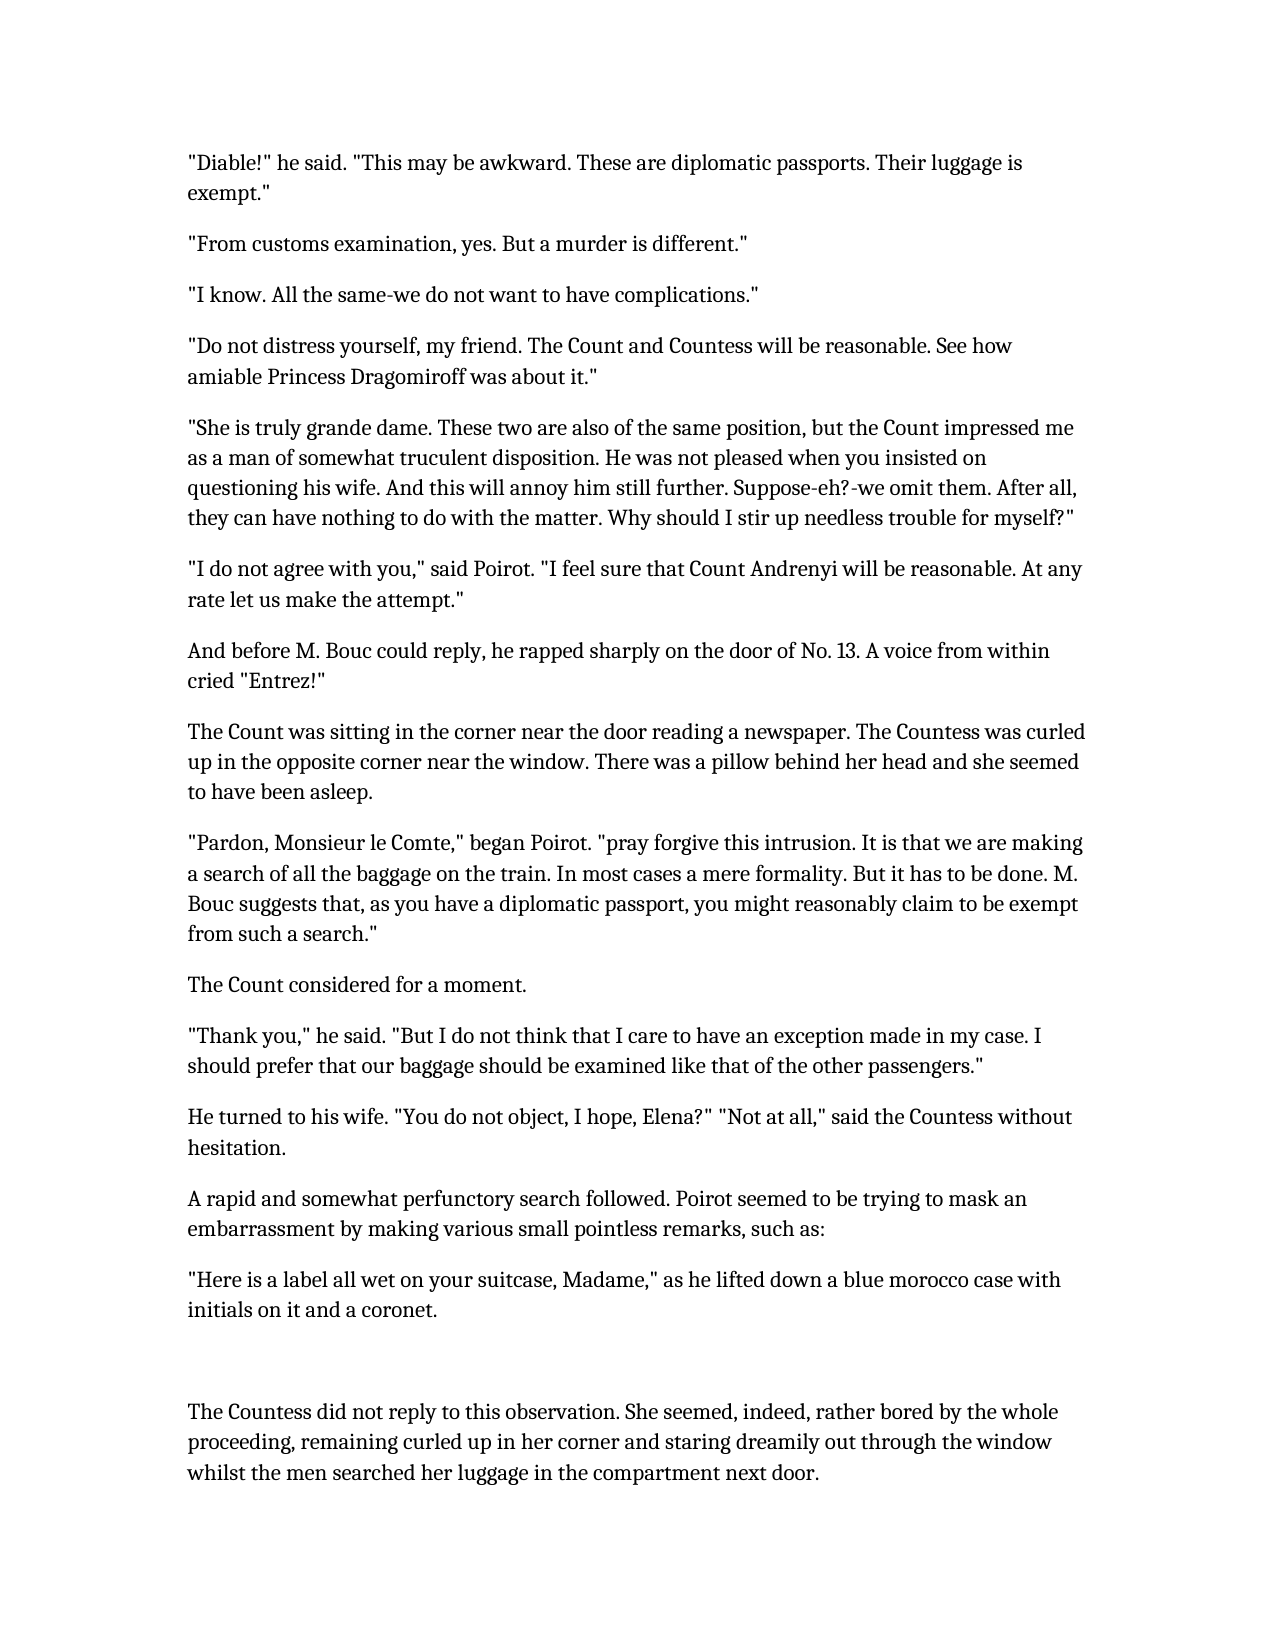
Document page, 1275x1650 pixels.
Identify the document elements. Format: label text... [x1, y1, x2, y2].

text "Thank you," he said. "But I do not think that I care to have an exception made in my case. I should prefer that our baggage should be examined like that of the other passengers." [187, 1023, 1087, 1079]
text "Here is a label all wet on your suitcase, Madame," as he lifted down a blue morocco case with initials on it and a coronet. [187, 1267, 1087, 1323]
text "Pardon, Monsieur le Comte," began Poirot. "pray forgive this intrusion. It is that we are making a search of all the baggage on the train. In most cases a mere formality. But it has to be done. M. Bouc suggests that, as you have a diplomatic passport, you might reasonably claim to be exempt from such a search." [187, 830, 1087, 947]
text A rapid and somewhat perfunctory search followed. Poirot seemed to be trying to mask an embarrassment by making various small pointless remarks, such as: [187, 1185, 1087, 1242]
text And before M. Bouc could reply, he rapped sharply on the door of No. 13. A voice from within cried "Entrez!" [187, 637, 1087, 694]
text He turned to his wife. "You do not object, I hope, Elena?" "Not at all," said the Countess without hesitation. [187, 1104, 1087, 1161]
text "Diable!" he said. "This may be awkward. These are diplomatic passports. Their luggage is exempt." [187, 150, 1087, 207]
text The Count considered for a moment. [187, 972, 1087, 998]
text "I do not agree with you," said Poirot. "I feel sure that Count Andrenyi will be reasonable. At any rate let us make the attempt." [187, 556, 1087, 613]
text "From customs examination, yes. But a murder is different." [187, 231, 1087, 258]
text "Do not distress yourself, my friend. The Count and Countess will be reasonable. See how amiable Princess Dragomiroff was about it." [187, 333, 1087, 390]
text "She is truly grande dame. These two are also of the same position, but the Count impressed me as a man of somewhat truculent disposition. He was not pleased when you insisted on questioning his wife. And this will annoy him still further. Suppose-eh?-we omit them. After all, they can have nothing to do with the matter. Why should I stir up needless trouble for myself?" [187, 414, 1087, 532]
text The Countess did not reply to this observation. She seemed, indeed, rather bored by the whole proceeding, remaining curled up in her corner and staring dreamily out through the window whilst the men searched her luggage in the compartment next door. [187, 1399, 1087, 1486]
text "I know. All the same-we do not want to have complications." [187, 282, 1087, 309]
text The Count was sitting in the corner near the door reading a newspaper. The Countess was curled up in the opposite corner near the window. There was a pillow behind her head and she seemed to have been asleep. [187, 719, 1087, 806]
